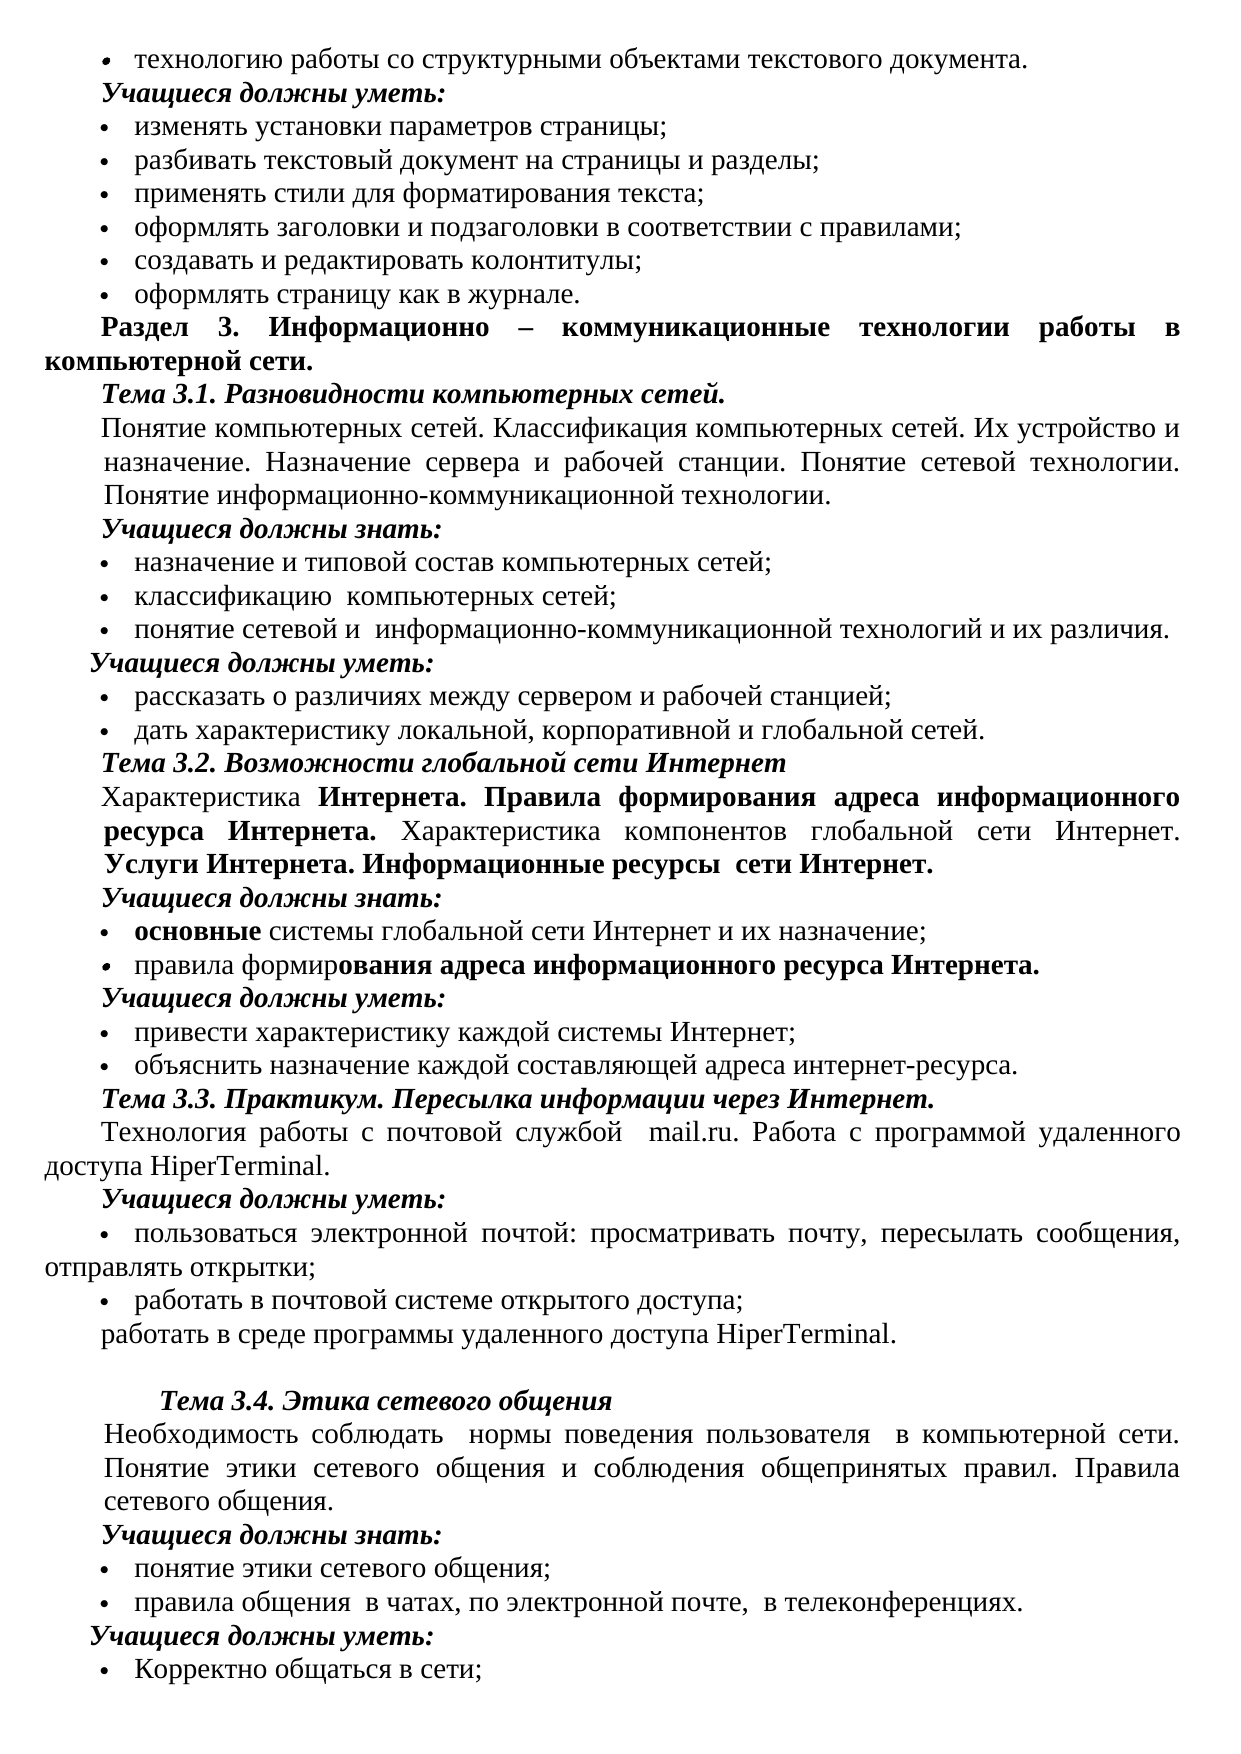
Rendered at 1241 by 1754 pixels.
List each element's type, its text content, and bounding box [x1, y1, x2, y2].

list изменять установки параметров страницы; [44, 108, 1181, 142]
text Тема 3.4. Этика сетевого общения [44, 1383, 1181, 1416]
list классификацию компьютерных сетей; [44, 578, 1181, 611]
text Раздел 3. Информационно – коммуникационные технологии работы в компьютерной сети. [44, 309, 1181, 377]
text работать в среде программы удаленного доступа HiperTerminal. [44, 1316, 1181, 1349]
list создавать и редактировать колонтитулы; [44, 242, 1181, 276]
list понятие этики сетевого общения; [44, 1551, 1181, 1584]
text Тема 3.3. Практикум. Пересылка информации через Интернет. [44, 1081, 1181, 1114]
text Характеристика Интернета. Правила формирования адреса информационного ресурса Интернета. Характеристика компонентов глобальной сети Интернет. Услуги Интернета. Информационные ресурсы сети Интернет. [101, 779, 1181, 880]
list основные системы глобальной сети Интернет и их назначение; [44, 913, 1181, 947]
list объяснить назначение каждой составляющей адреса интернет-ресурса. [44, 1047, 1181, 1081]
list работать в почтовой системе открытого доступа; [44, 1282, 1181, 1316]
list оформлять заголовки и подзаголовки в соответствии с правилами; [44, 209, 1181, 242]
list дать характеристику локальной, корпоративной и глобальной сетей. [44, 712, 1181, 746]
text Учащиеся должны уметь: [44, 980, 1181, 1014]
list назначение и типовой состав компьютерных сетей; [44, 544, 1181, 578]
text Учащиеся должны уметь: [89, 645, 1181, 678]
text Понятие компьютерных сетей. Классификация компьютерных сетей. Их устройство и назначение. Назначение сервера и рабочей станции. Понятие сетевой технологии. Понятие информационно-коммуникационной технологии. [101, 410, 1181, 511]
text Необходимость соблюдать нормы поведения пользователя в компьютерной сети. Понятие этики сетевого общения и соблюдения общепринятых правил. Правила сетевого общения. [103, 1416, 1181, 1517]
text Учащиеся должны уметь: [44, 1182, 1181, 1215]
list разбивать текстовый документ на страницы и разделы; [44, 142, 1181, 175]
list рассказать о различиях между сервером и рабочей станцией; [44, 678, 1181, 712]
text Учащиеся должны знать: [44, 511, 1181, 544]
list оформлять страницу как в журнале. [44, 276, 1181, 309]
list правила общения в чатах, по электронной почте, в телеконференциях. [44, 1584, 1181, 1618]
list правила формирования адреса информационного ресурса Интернета. [44, 947, 1181, 980]
list понятие сетевой и информационно-коммуникационной технологий и их различия. [44, 611, 1181, 645]
list пользоваться электронной почтой: просматривать почту, пересылать сообщения, отправлять открытки; [44, 1215, 1181, 1282]
list привести характеристику каждой системы Интернет; [44, 1014, 1181, 1047]
text Тема 3.1. Разновидности компьютерных сетей. [44, 377, 1181, 410]
text Тема 3.2. Возможности глобальной сети Интернет [44, 746, 1181, 779]
text Технология работы с почтовой службой mail.ru. Работа с программой удаленного доступа HiperTerminal. [44, 1114, 1181, 1182]
text Учащиеся должны знать: [44, 880, 1181, 913]
list Корректно общаться в сети; [44, 1651, 1181, 1685]
text Учащиеся должны знать: [44, 1517, 1181, 1551]
list технологию работы со структурными объектами текстового документа. [44, 41, 1181, 75]
text Учащиеся должны уметь: [89, 1618, 1181, 1651]
list применять стили для форматирования текста; [44, 175, 1181, 209]
text Учащиеся должны уметь: [44, 75, 1181, 108]
